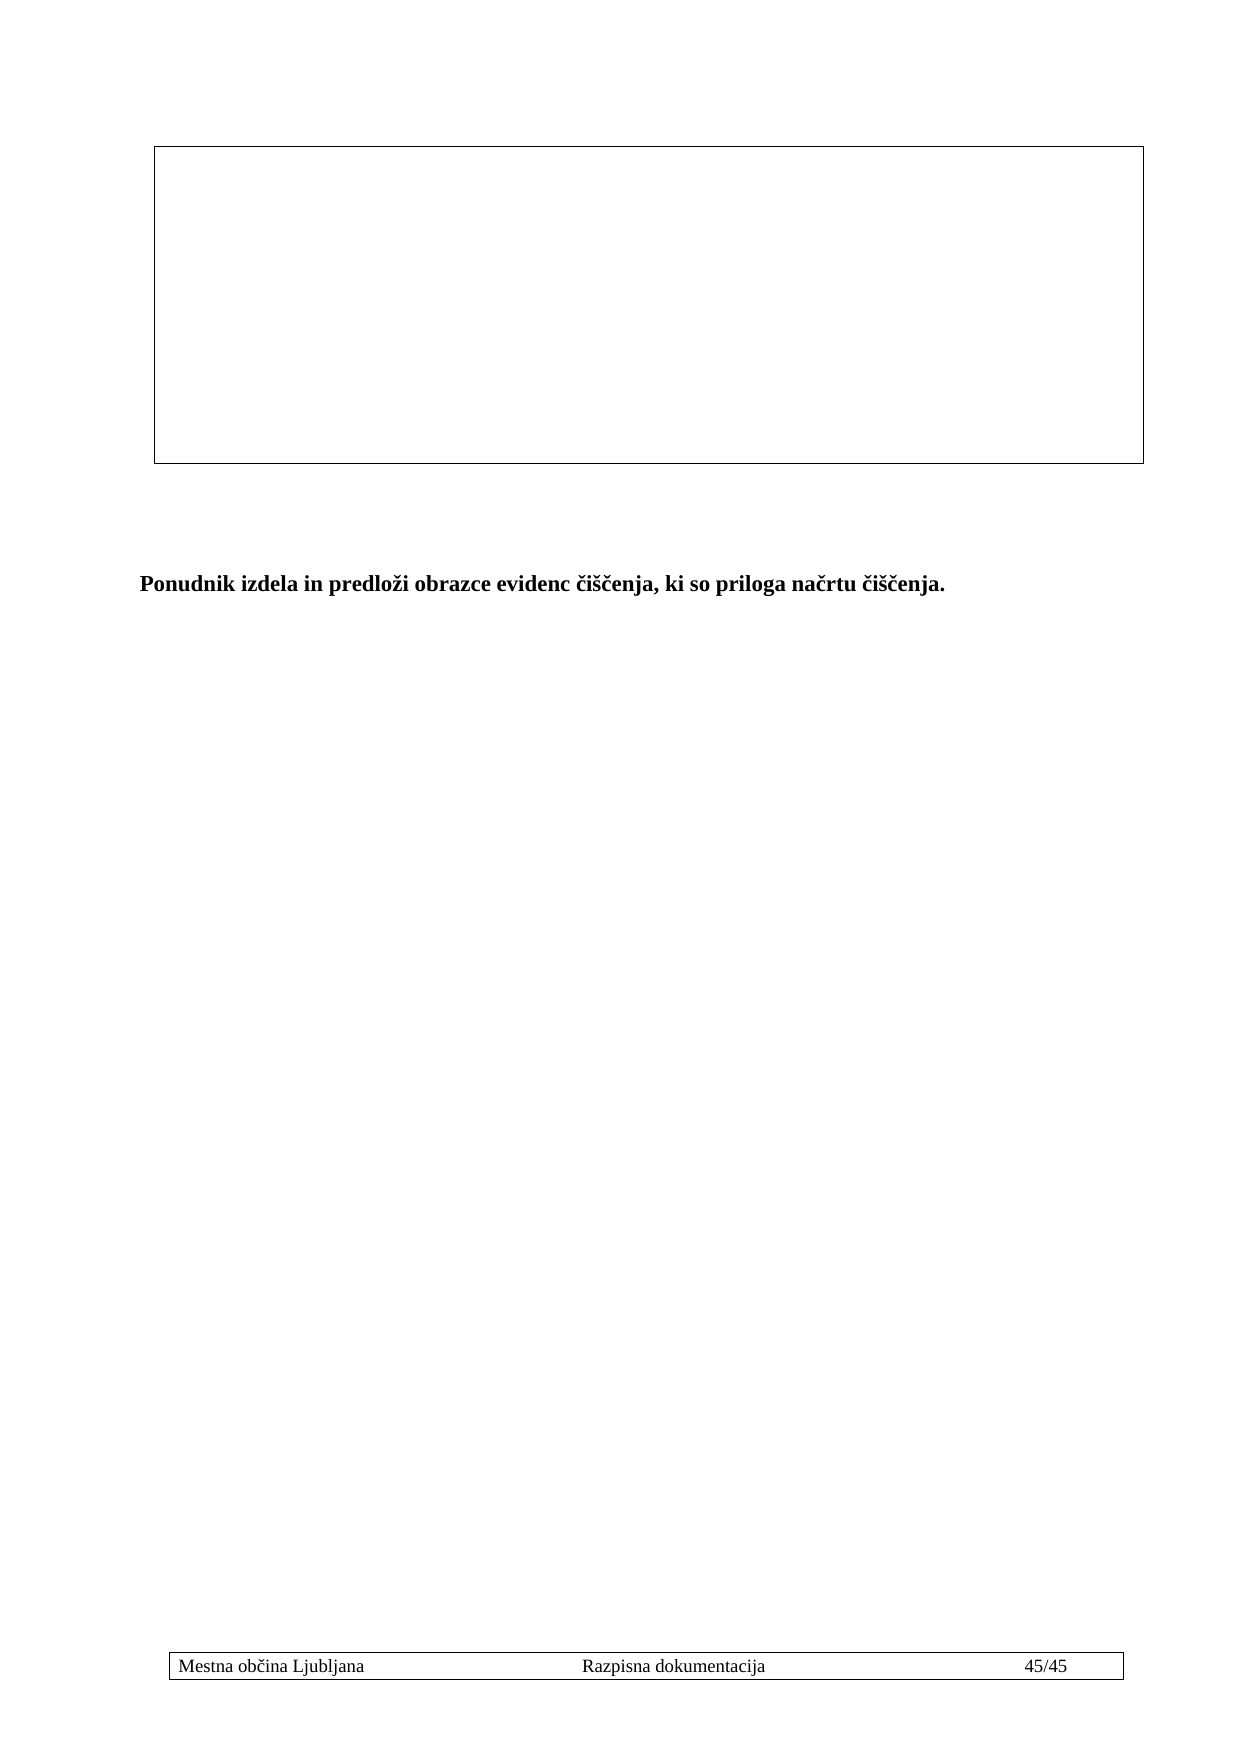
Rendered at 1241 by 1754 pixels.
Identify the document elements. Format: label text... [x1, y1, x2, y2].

table_header [155, 147, 1143, 463]
list Ponudnik izdela in predloži obrazce evidenc čiščenja, ki so priloga načrtu čiščenja. [139, 569, 1115, 596]
